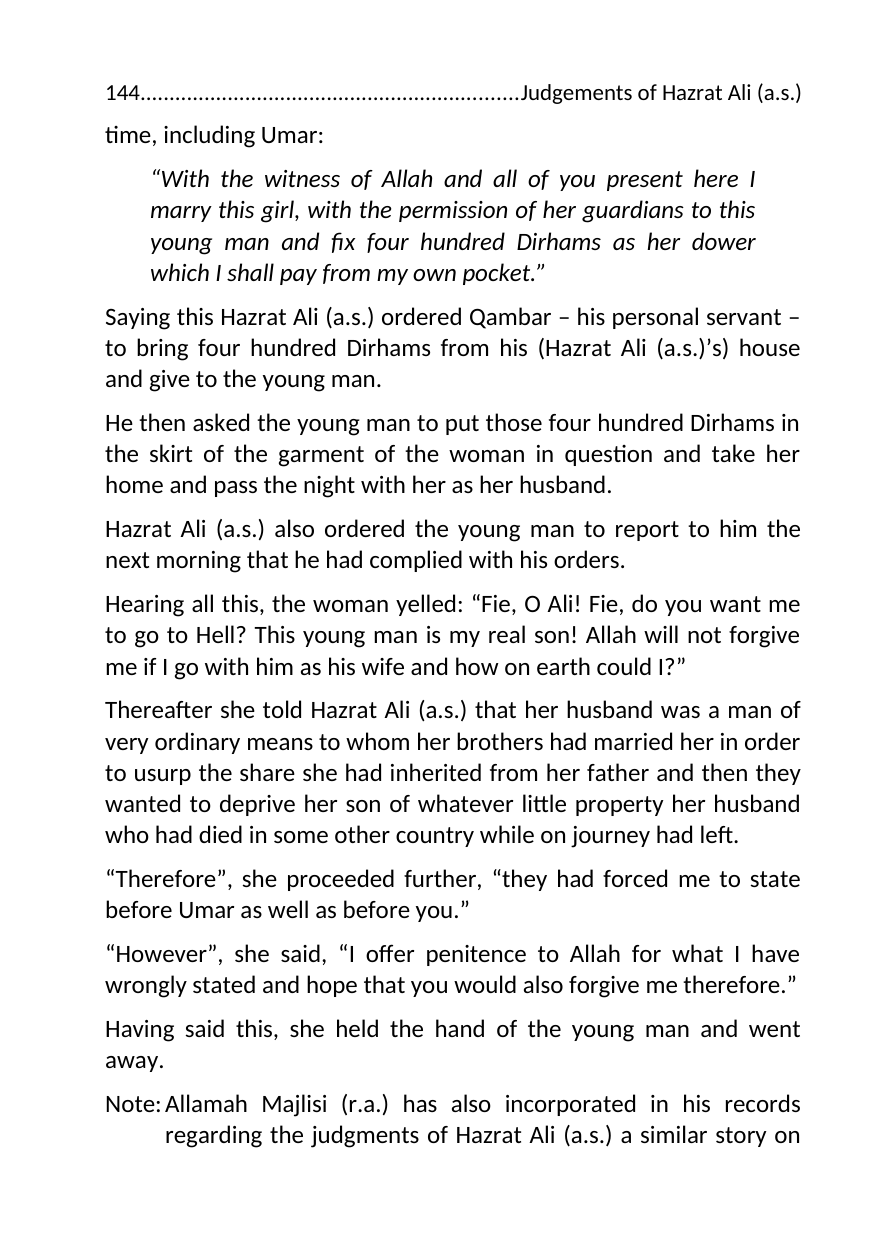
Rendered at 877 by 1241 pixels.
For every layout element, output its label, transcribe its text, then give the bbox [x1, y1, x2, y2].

text “However”, she said, “I offer penitence to Allah for what I have wrongly stated and hope that you would also forgive me therefore.” [105, 937, 802, 1000]
text He then asked the young man to put those four hundred Dirhams in the skirt of the garment of the woman in question and take her home and pass the night with her as her husband. [105, 406, 802, 500]
text Having said this, she held the hand of the young man and went away. [105, 1012, 802, 1075]
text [105, 1087, 802, 1150]
text Hazrat Ali (a.s.) also ordered the young man to report to him the next morning that he had complied with his orders. [105, 512, 802, 575]
text Hearing all this, the woman yelled: “Fie, O Ali! Fie, do you want me to go to Hell? This young man is my real son! Allah will not forgive me if I go with him as his wife and how on earth could I?” [105, 587, 802, 681]
text “Therefore”, she proceeded further, “they had forced me to state before Umar as well as before you.” [105, 862, 802, 925]
text Thereafter she told Hazrat Ali (a.s.) that her husband was a man of very ordinary means to whom her brothers had married her in order to usurp the share she had inherited from her father and then they wanted to deprive her son of whatever little property her husband who had died in some other country while on journey had left. [105, 694, 802, 850]
text Saying this Hazrat Ali (a.s.) ordered Qambar – his personal servant – to bring four hundred Dirhams from his (Hazrat Ali (a.s.)’s) house and give to the young man. [105, 300, 802, 394]
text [105, 119, 802, 150]
text “With the witness of Allah and all of you present here I marry this girl, with the permission of her guardians to this young man and fix four hundred Dirhams as her dower which I shall pay from my own pocket.” [150, 162, 757, 287]
